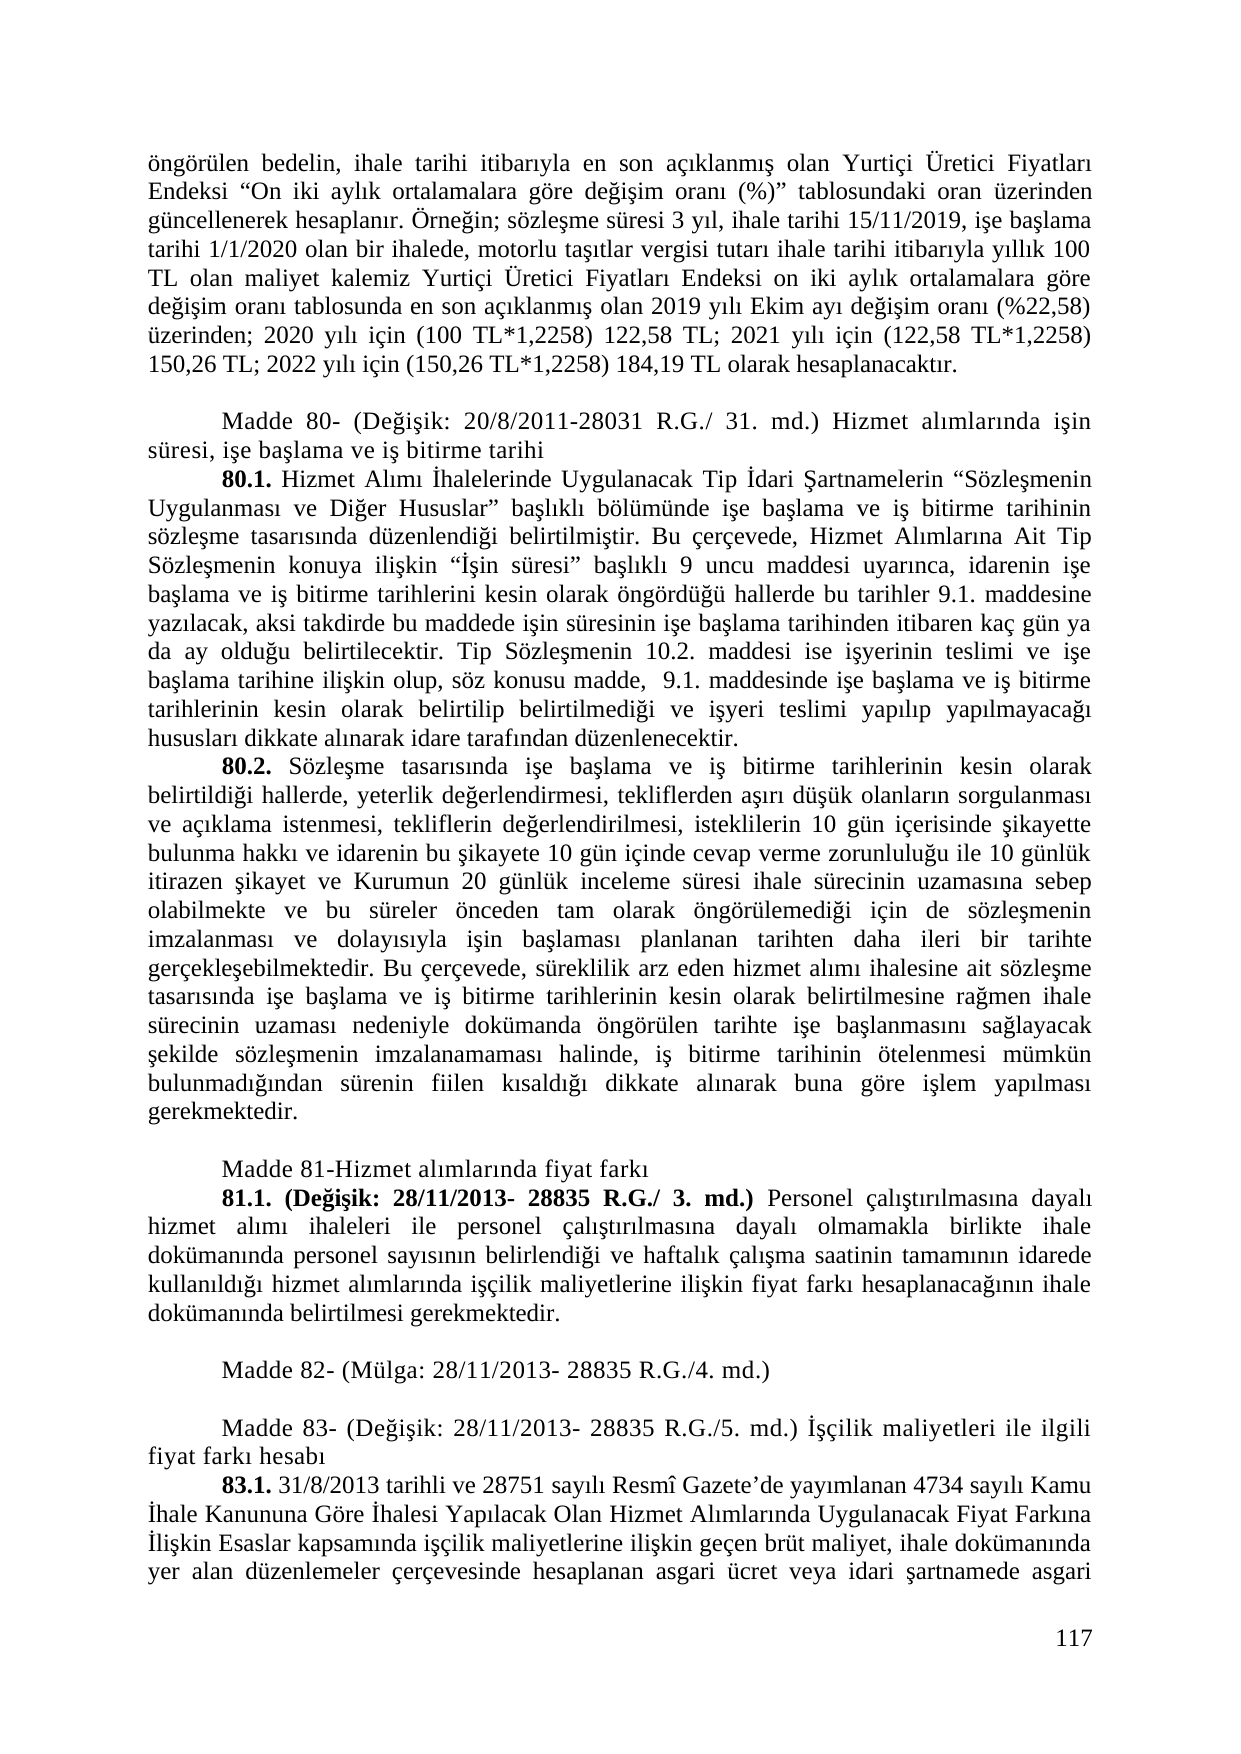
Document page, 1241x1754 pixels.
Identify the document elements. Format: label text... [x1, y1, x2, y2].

subtitle Madde 82- (Mülga: 28/11/2013- 28835 R.G./4. md.) [148, 1355, 1092, 1384]
subtitle Madde 83- (Değişik: 28/11/2013- 28835 R.G./5. md.) İşçilik maliyetleri ile ilgili fiyat farkı hesabı [148, 1413, 1092, 1470]
text 81.1. (Değişik: 28/11/2013- 28835 R.G./ 3. md.) Personel çalıştırılmasına dayalı hizmet alımı ihaleleri ile personel çalıştırılmasına dayalı olmamakla birlikte ihale dokümanında personel sayısının belirlendiği ve haftalık çalışma saatinin tamamının idarede kullanıldığı hizmet alımlarında işçilik maliyetlerine ilişkin fiyat farkı hesaplanacağının ihale dokümanında belirtilmesi gerekmektedir. [148, 1183, 1092, 1326]
subtitle Madde 81-Hizmet alımlarında fiyat farkı [148, 1154, 1092, 1183]
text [148, 148, 1092, 378]
text 80.2. Sözleşme tasarısında işe başlama ve iş bitirme tarihlerinin kesin olarak belirtildiği hallerde, yeterlik değerlendirmesi, tekliflerden aşırı düşük olanların sorgulanması ve açıklama istenmesi, tekliflerin değerlendirilmesi, isteklilerin 10 gün içerisinde şikayette bulunma hakkı ve idarenin bu şikayete 10 gün içinde cevap verme zorunluluğu ile 10 günlük itirazen şikayet ve Kurumun 20 günlük inceleme süresi ihale sürecinin uzamasına sebep olabilmekte ve bu süreler önceden tam olarak öngörülemediği için de sözleşmenin imzalanması ve dolayısıyla işin başlaması planlanan tarihten daha ileri bir tarihte gerçekleşebilmektedir. Bu çerçevede, süreklilik arz eden hizmet alımı ihalesine ait sözleşme tasarısında işe başlama ve iş bitirme tarihlerinin kesin olarak belirtilmesine rağmen ihale sürecinin uzaması nedeniyle dokümanda öngörülen tarihte işe başlanmasını sağlayacak şekilde sözleşmenin imzalanamaması halinde, iş bitirme tarihinin ötelenmesi mümkün bulunmadığından sürenin fiilen kısaldığı dikkate alınarak buna göre işlem yapılması gerekmektedir. [148, 751, 1092, 1125]
subtitle Madde 80- (Değişik: 20/8/2011-28031 R.G./ 31. md.) Hizmet alımlarında işin süresi, işe başlama ve iş bitirme tarihi [148, 406, 1092, 464]
text 80.1. Hizmet Alımı İhalelerinde Uygulanacak Tip İdari Şartnamelerin “Sözleşmenin Uygulanması ve Diğer Hususlar” başlıklı bölümünde işe başlama ve iş bitirme tarihinin sözleşme tasarısında düzenlendiği belirtilmiştir. Bu çerçevede, Hizmet Alımlarına Ait Tip Sözleşmenin konuya ilişkin “İşin süresi” başlıklı 9 uncu maddesi uyarınca, idarenin işe başlama ve iş bitirme tarihlerini kesin olarak öngördüğü hallerde bu tarihler 9.1. maddesine yazılacak, aksi takdirde bu maddede işin süresinin işe başlama tarihinden itibaren kaç gün ya da ay olduğu belirtilecektir. Tip Sözleşmenin 10.2. maddesi ise işyerinin teslimi ve işe başlama tarihine ilişkin olup, söz konusu madde, 9.1. maddesinde işe başlama ve iş bitirme tarihlerinin kesin olarak belirtilip belirtilmediği ve işyeri teslimi yapılıp yapılmayacağı hususları dikkate alınarak idare tarafından düzenlenecektir. [148, 464, 1092, 751]
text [148, 1470, 1092, 1585]
